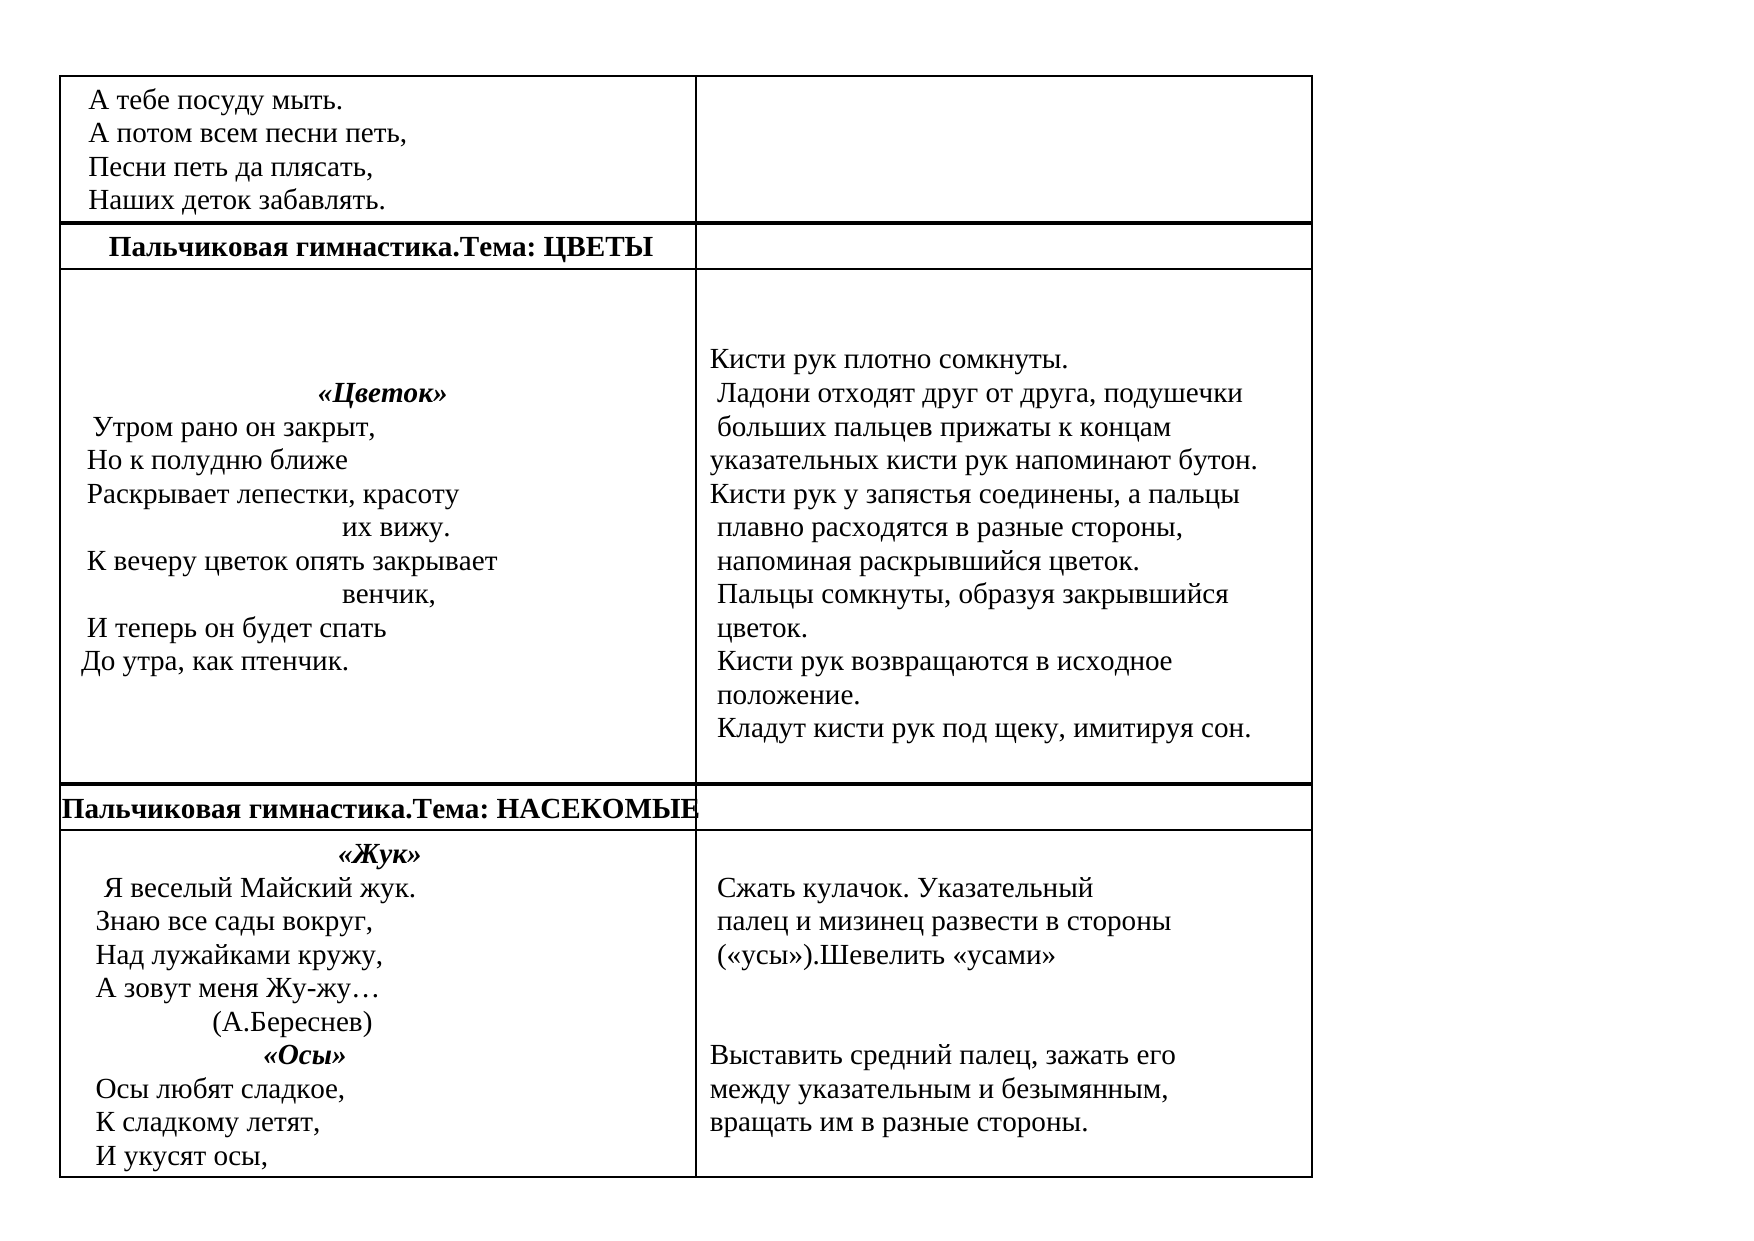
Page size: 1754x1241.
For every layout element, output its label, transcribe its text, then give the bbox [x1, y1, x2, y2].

table_cell Кисти рук плотно сомкнуты. Ладони отходят друг от друга, подушечки больших пальцев прижаты к концам указательных кисти рук напоминают бутон. Кисти рук у запястья соединены, а пальцы плавно расходятся в разные стороны, напоминая раскрывшийся цветок. Пальцы сомкнуты, образуя закрывшийся цветок. Кисти рук возвращаются в исходное положение. Кладут кисти рук под щеку, имитируя сон. [697, 270, 1311, 782]
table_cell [697, 77, 1311, 221]
table_header Пальчиковая гимнастика.Тема: ЦВЕТЫ [61, 225, 695, 268]
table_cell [61, 77, 695, 221]
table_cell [61, 831, 695, 1176]
table_cell «Цветок» Утром рано он закрыт, Но к полудню ближе Раскрывает лепестки, красоту их вижу. К вечеру цветок опять закрывает венчик, И теперь он будет спать До утра, как птенчик. [61, 270, 695, 782]
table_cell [697, 831, 1311, 1176]
table_header Пальчиковая гимнастика.Тема: НАСЕКОМЫЕ [61, 786, 695, 829]
table_header [697, 786, 1311, 829]
table_header [697, 225, 1311, 268]
